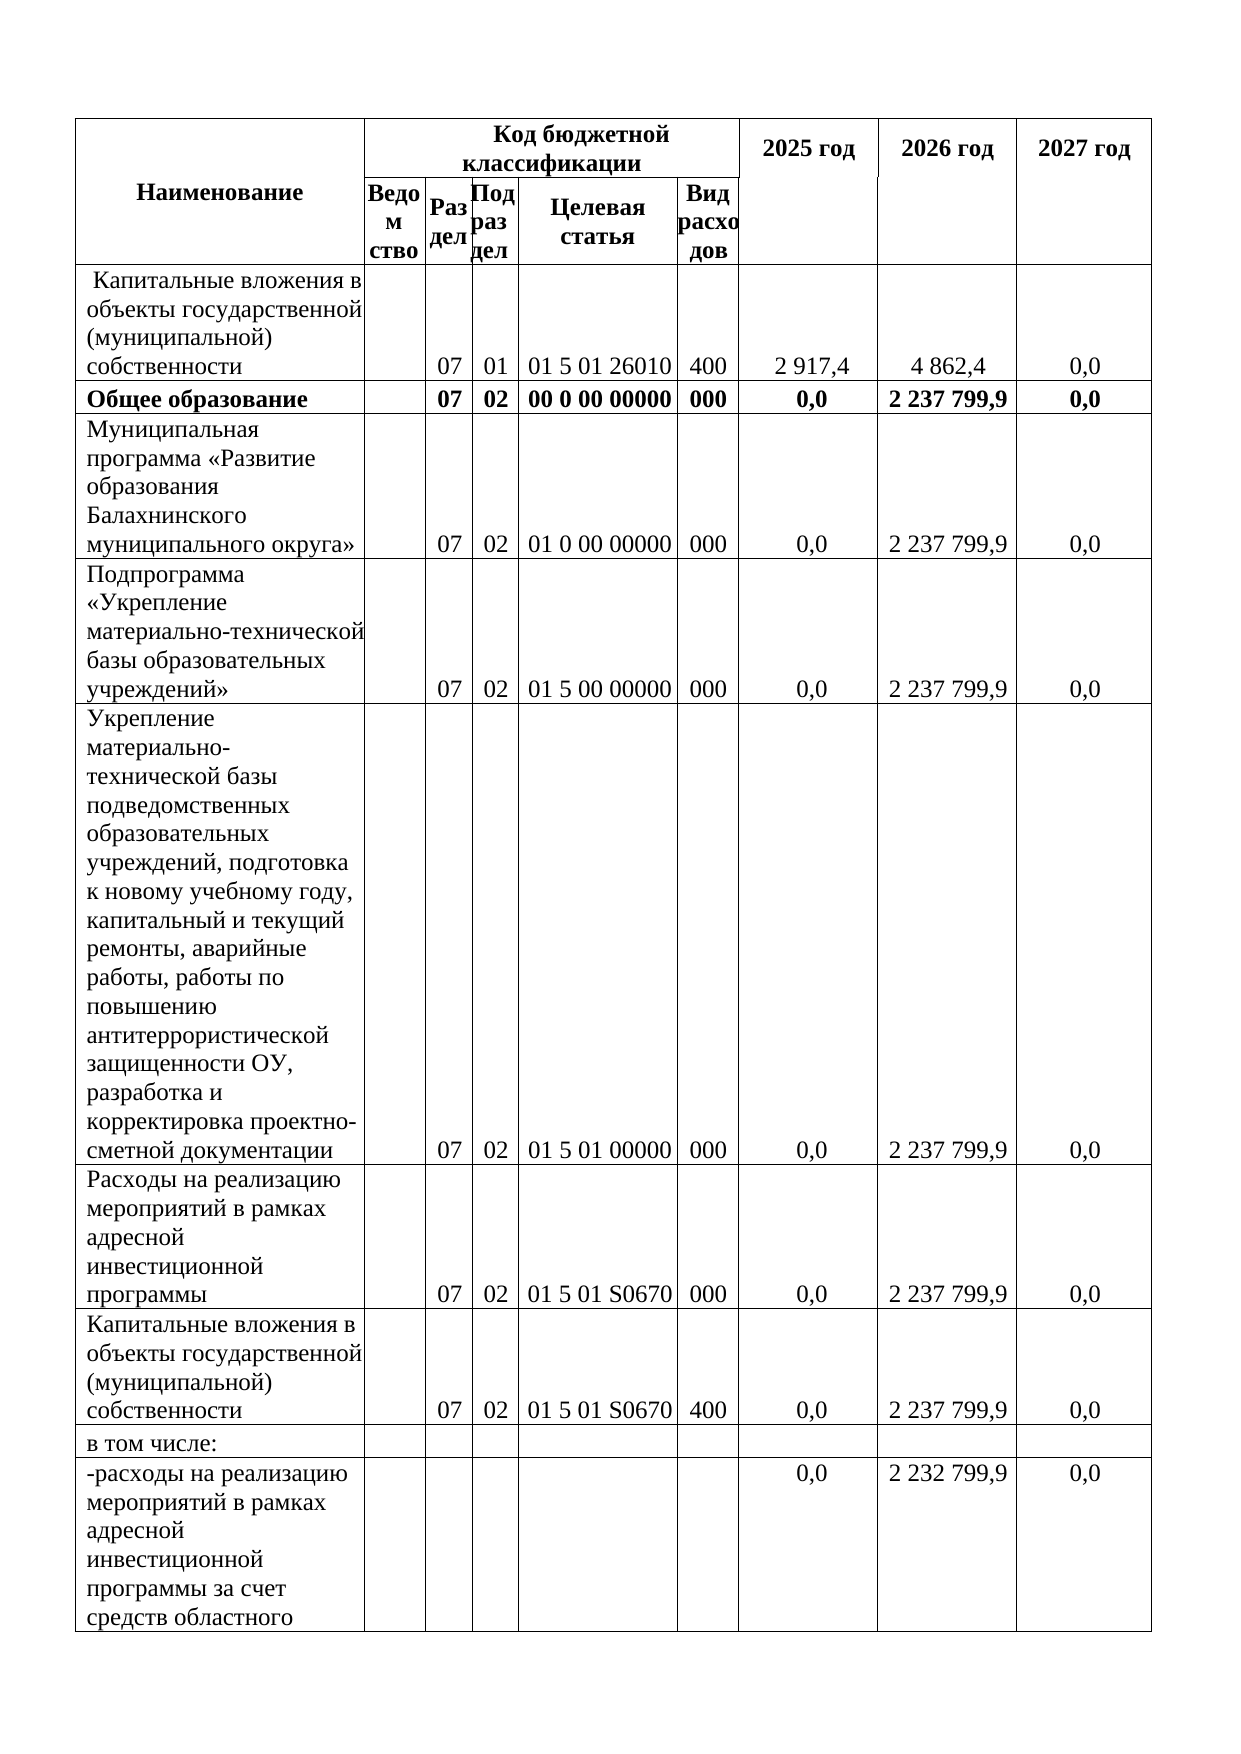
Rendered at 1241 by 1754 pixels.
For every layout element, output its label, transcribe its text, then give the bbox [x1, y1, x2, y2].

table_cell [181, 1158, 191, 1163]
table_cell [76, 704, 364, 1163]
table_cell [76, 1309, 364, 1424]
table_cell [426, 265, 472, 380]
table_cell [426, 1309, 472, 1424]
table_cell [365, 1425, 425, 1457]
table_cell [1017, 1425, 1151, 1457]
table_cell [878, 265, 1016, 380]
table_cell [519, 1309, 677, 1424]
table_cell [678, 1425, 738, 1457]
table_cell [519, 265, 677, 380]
table_cell Вид расходов [678, 178, 738, 264]
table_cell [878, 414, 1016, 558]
table_header 2027 год [1017, 119, 1151, 177]
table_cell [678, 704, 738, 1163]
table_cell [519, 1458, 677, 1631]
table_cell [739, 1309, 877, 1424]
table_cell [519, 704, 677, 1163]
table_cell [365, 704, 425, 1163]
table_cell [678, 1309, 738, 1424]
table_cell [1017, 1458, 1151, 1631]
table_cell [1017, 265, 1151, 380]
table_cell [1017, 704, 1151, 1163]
table_cell Раз дел [426, 178, 472, 264]
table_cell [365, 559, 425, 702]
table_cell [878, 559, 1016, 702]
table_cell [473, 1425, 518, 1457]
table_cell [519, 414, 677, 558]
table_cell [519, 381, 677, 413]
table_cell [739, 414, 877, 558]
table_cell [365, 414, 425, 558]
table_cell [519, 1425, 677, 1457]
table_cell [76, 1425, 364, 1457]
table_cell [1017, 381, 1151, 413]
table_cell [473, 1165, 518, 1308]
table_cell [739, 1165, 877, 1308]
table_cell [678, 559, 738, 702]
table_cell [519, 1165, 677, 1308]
table_header 2025 год [740, 119, 878, 177]
table_cell Целевая статья [519, 178, 677, 264]
table_cell Под раз дел [473, 178, 518, 264]
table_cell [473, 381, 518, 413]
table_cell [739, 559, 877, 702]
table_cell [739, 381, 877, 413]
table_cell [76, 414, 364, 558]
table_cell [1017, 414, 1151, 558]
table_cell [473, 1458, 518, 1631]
table_cell [1017, 177, 1151, 264]
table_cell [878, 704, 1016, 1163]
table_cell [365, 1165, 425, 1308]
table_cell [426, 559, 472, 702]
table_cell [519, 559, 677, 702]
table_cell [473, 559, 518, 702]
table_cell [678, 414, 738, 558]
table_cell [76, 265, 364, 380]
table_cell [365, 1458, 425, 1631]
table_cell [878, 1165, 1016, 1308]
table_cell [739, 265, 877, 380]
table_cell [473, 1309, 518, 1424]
table_cell [739, 177, 877, 264]
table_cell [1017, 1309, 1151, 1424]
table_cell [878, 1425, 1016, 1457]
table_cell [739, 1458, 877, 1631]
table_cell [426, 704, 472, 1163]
table_cell [878, 177, 1016, 264]
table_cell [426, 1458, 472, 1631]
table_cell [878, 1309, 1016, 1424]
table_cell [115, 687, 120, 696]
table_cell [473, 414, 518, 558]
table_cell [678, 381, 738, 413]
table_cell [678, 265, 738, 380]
table_header 2026 год [879, 119, 1016, 177]
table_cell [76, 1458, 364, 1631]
table_cell Ведом ство [365, 178, 425, 264]
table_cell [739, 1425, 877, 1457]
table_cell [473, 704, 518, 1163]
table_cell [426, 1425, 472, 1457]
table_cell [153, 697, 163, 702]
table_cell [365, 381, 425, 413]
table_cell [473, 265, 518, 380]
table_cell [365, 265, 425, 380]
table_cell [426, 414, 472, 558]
table_header Наименование [76, 119, 364, 264]
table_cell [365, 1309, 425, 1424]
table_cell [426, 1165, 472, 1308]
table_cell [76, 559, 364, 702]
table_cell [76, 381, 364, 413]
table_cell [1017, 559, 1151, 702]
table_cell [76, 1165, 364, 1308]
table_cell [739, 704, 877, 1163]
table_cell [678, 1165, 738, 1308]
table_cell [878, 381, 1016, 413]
table_header Код бюджетной классификации [365, 119, 739, 177]
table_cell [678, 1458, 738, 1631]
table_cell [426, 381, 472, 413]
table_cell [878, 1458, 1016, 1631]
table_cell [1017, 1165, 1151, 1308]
